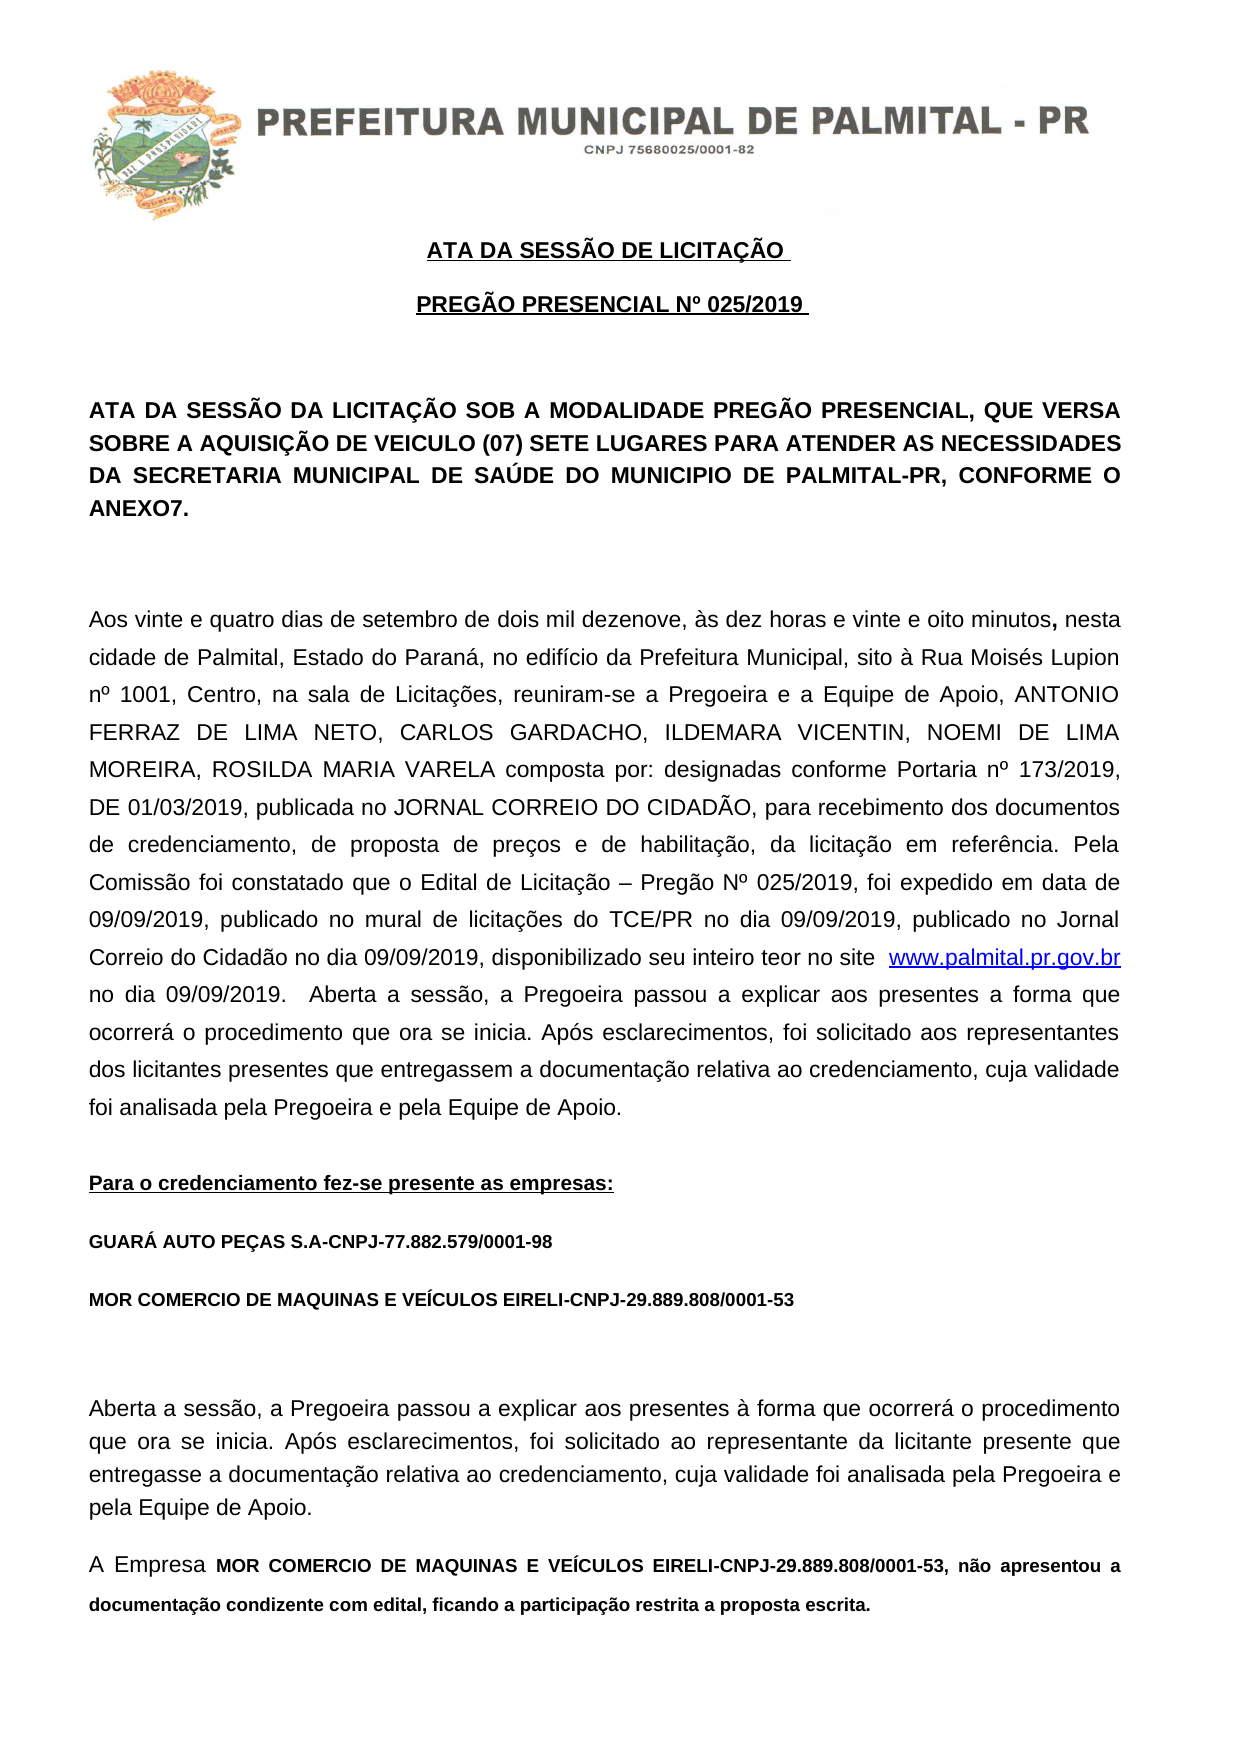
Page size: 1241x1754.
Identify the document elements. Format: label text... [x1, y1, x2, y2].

text GUARÁ AUTO PEÇAS S.A-CNPJ-77.882.579/0001-98 [88, 1215, 1121, 1253]
text ATA DA SESSÃO DA LICITAÇÃO SOB A MODALIDADE PREGÃO PRESENCIAL, QUE VERSA SOBRE A AQUISIÇÃO DE VEICULO (07) SETE LUGARES PARA ATENDER AS NECESSIDADES DA SECRETARIA MUNICIPAL DE SAÚDE DO MUNICIPIO DE PALMITAL-PR, CONFORME O ANEXO7. [88, 390, 1122, 522]
text Aos vinte e quatro dias de setembro de dois mil dezenove, às dez horas e vinte e oito minutos, nesta cidade de Palmital, Estado do Paraná, no edifício da Prefeitura Municipal, sito à Rua Moisés Lupion nº 1001, Centro, na sala de Licitações, reuniram-se a Pregoeira e a Equipe de Apoio, ANTONIO FERRAZ DE LIMA NETO, CARLOS GARDACHO, ILDEMARA VICENTIN, NOEMI DE LIMA MOREIRA, ROSILDA MARIA VARELA composta por: designadas conforme Portaria nº 173/2019, DE 01/03/2019, publicada no JORNAL CORREIO DO CIDADÃO, para recebimento dos documentos de credenciamento, de proposta de preços e de habilitação, da licitação em referência. Pela Comissão foi constatado que o Edital de Licitação – Pregão Nº 025/2019, foi expedido em data de 09/09/2019, publicado no mural de licitações do TCE/PR no dia 09/09/2019, publicado no Jornal Correio do Cidadão no dia 09/09/2019, disponibilizado seu inteiro teor no site www.palmital.pr.gov.br no dia 09/09/2019. Aberta a sessão, a Pregoeira passou a explicar aos presentes a forma que ocorrerá o procedimento que ora se inicia. Após esclarecimentos, foi solicitado aos representantes dos licitantes presentes que entregassem a documentação relativa ao credenciamento, cuja validade foi analisada pela Pregoeira e pela Equipe de Apoio. [88, 595, 1121, 1120]
text Para o credenciamento fez-se presente as empresas: [88, 1157, 1121, 1195]
text PREGÃO PRESENCIAL Nº 025/2019 [88, 284, 1130, 317]
picture [88, 59, 1122, 231]
text MOR COMERCIO DE MAQUINAS E VEÍCULOS EIRELI-CNPJ-29.889.808/0001-53 [88, 1273, 1121, 1311]
text A Empresa MOR COMERCIO DE MAQUINAS E VEÍCULOS EIRELI-CNPJ-29.889.808/0001-53, não apresentou a documentação condizente com edital, ficando a participação restrita a proposta escrita. [88, 1540, 1121, 1615]
text ATA DA SESSÃO DE LICITAÇÃO [88, 231, 1122, 264]
text Aberta a sessão, a Pregoeira passou a explicar aos presentes à forma que ocorrerá o procedimento que ora se inicia. Após esclarecimentos, foi solicitado ao representante da licitante presente que entregasse a documentação relativa ao credenciamento, cuja validade foi analisada pela Pregoeira e pela Equipe de Apoio. [88, 1389, 1122, 1520]
